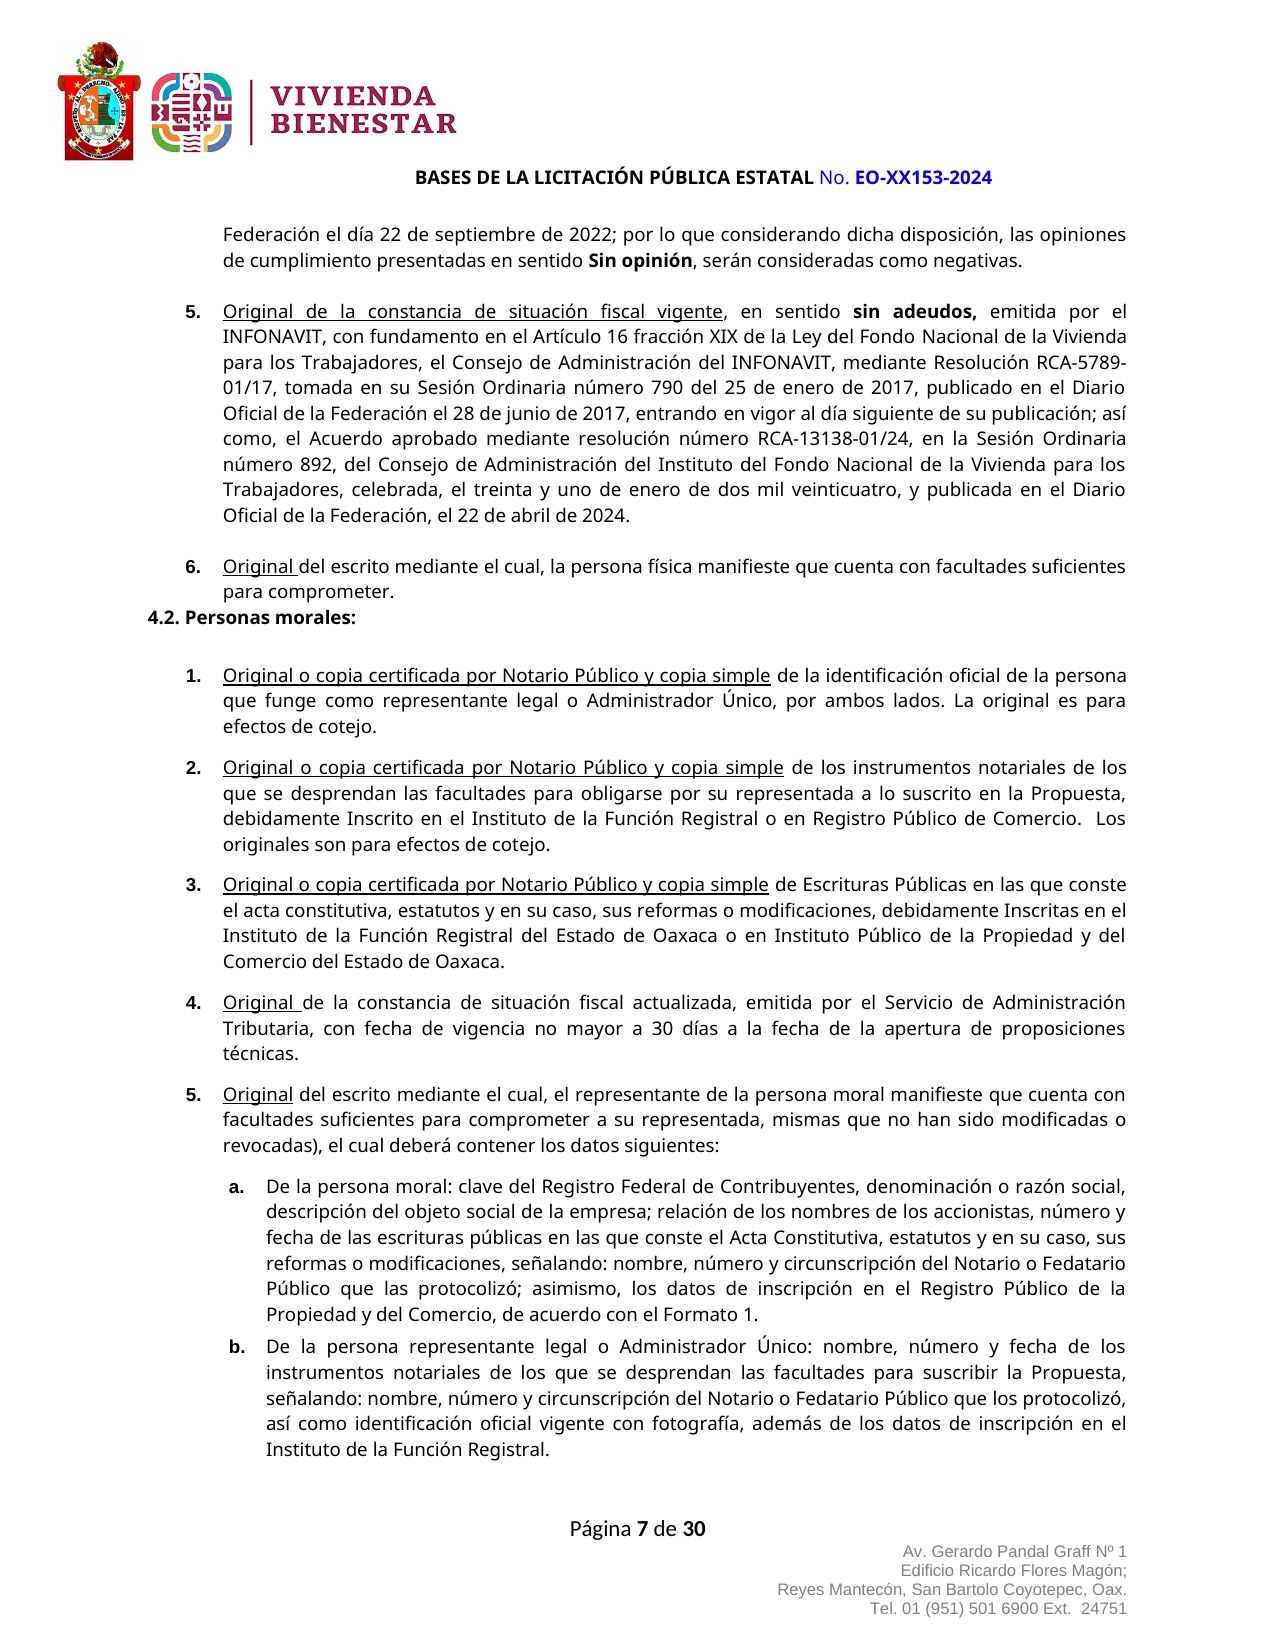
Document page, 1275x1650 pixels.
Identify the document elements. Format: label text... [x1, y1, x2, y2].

list De la persona representante legal o Administrador Único: nombre, número y fecha de los instrumentos notariales de los que se desprendan las facultades para suscribir la Propuesta, señalando: nombre, número y circunscripción del Notario o Fedatario Público que los protocolizó, así como identificación oficial vigente con fotografía, además de los datos de inscripción en el Instituto de la Función Registral. [229, 1334, 1127, 1461]
list Original o copia certificada por Notario Público y copia simple de la identificación oficial de la persona que funge como representante legal o Administrador Único, por ambos lados. La original es para efectos de cotejo. [186, 662, 1127, 739]
text 4.2. Personas morales: [148, 604, 1127, 630]
list De la persona moral: clave del Registro Federal de Contribuyentes, denominación o razón social, descripción del objeto social de la empresa; relación de los nombres de los accionistas, número y fecha de las escrituras públicas en las que conste el Acta Constitutiva, estatutos y en su caso, sus reformas o modificaciones, señalando: nombre, número y circunscripción del Notario o Fedatario Público que las protocolizó; asimismo, los datos de inscripción en el Registro Público de la Propiedad y del Comercio, de acuerdo con el Formato 1. [229, 1173, 1127, 1326]
list Original de la constancia de situación fiscal actualizada, emitida por el Servicio de Administración Tributaria, con fecha de vigencia no mayor a 30 días a la fecha de la apertura de proposiciones técnicas. [186, 989, 1127, 1066]
picture [55, 41, 143, 163]
list Original del escrito mediante el cual, la persona física manifieste que cuenta con facultades suficientes para comprometer. [185, 553, 1127, 604]
list Original de la constancia de situación fiscal vigente, en sentido sin adeudos, emitida por el INFONAVIT, con fundamento en el Artículo 16 fracción XIX de la Ley del Fondo Nacional de la Vivienda para los Trabajadores, el Consejo de Administración del INFONAVIT, mediante Resolución RCA-5789-01/17, tomada en su Sesión Ordinaria número 790 del 25 de enero de 2017, publicado en el Diario Oficial de la Federación el 28 de junio de 2017, entrando en vigor al día siguiente de su publicación; así como, el Acuerdo aprobado mediante resolución número RCA-13138-01/24, en la Sesión Ordinaria número 892, del Consejo de Administración del Instituto del Fondo Nacional de la Vivienda para los Trabajadores, celebrada, el treinta y uno de enero de dos mil veinticuatro, y publicada en el Diario Oficial de la Federación, el 22 de abril de 2024. [185, 298, 1127, 528]
list Original o copia certificada por Notario Público y copia simple de Escrituras Públicas en las que conste el acta constitutiva, estatutos y en su caso, sus reformas o modificaciones, debidamente Inscritas en el Instituto de la Función Registral del Estado de Oaxaca o en Instituto Público de la Propiedad y del Comercio del Estado de Oaxaca. [186, 872, 1127, 974]
picture [147, 64, 473, 161]
list Original o copia certificada por Notario Público y copia simple de los instrumentos notariales de los que se desprendan las facultades para obligarse por su representada a lo suscrito en la Propuesta, debidamente Inscrito en el Instituto de la Función Registral o en Registro Público de Comercio. Los originales son para efectos de cotejo. [186, 754, 1127, 856]
list Original del escrito mediante el cual, el representante de la persona moral manifieste que cuenta con facultades suficientes para comprometer a su representada, mismas que no han sido modificadas o revocadas), el cual deberá contener los datos siguientes: [186, 1081, 1127, 1158]
